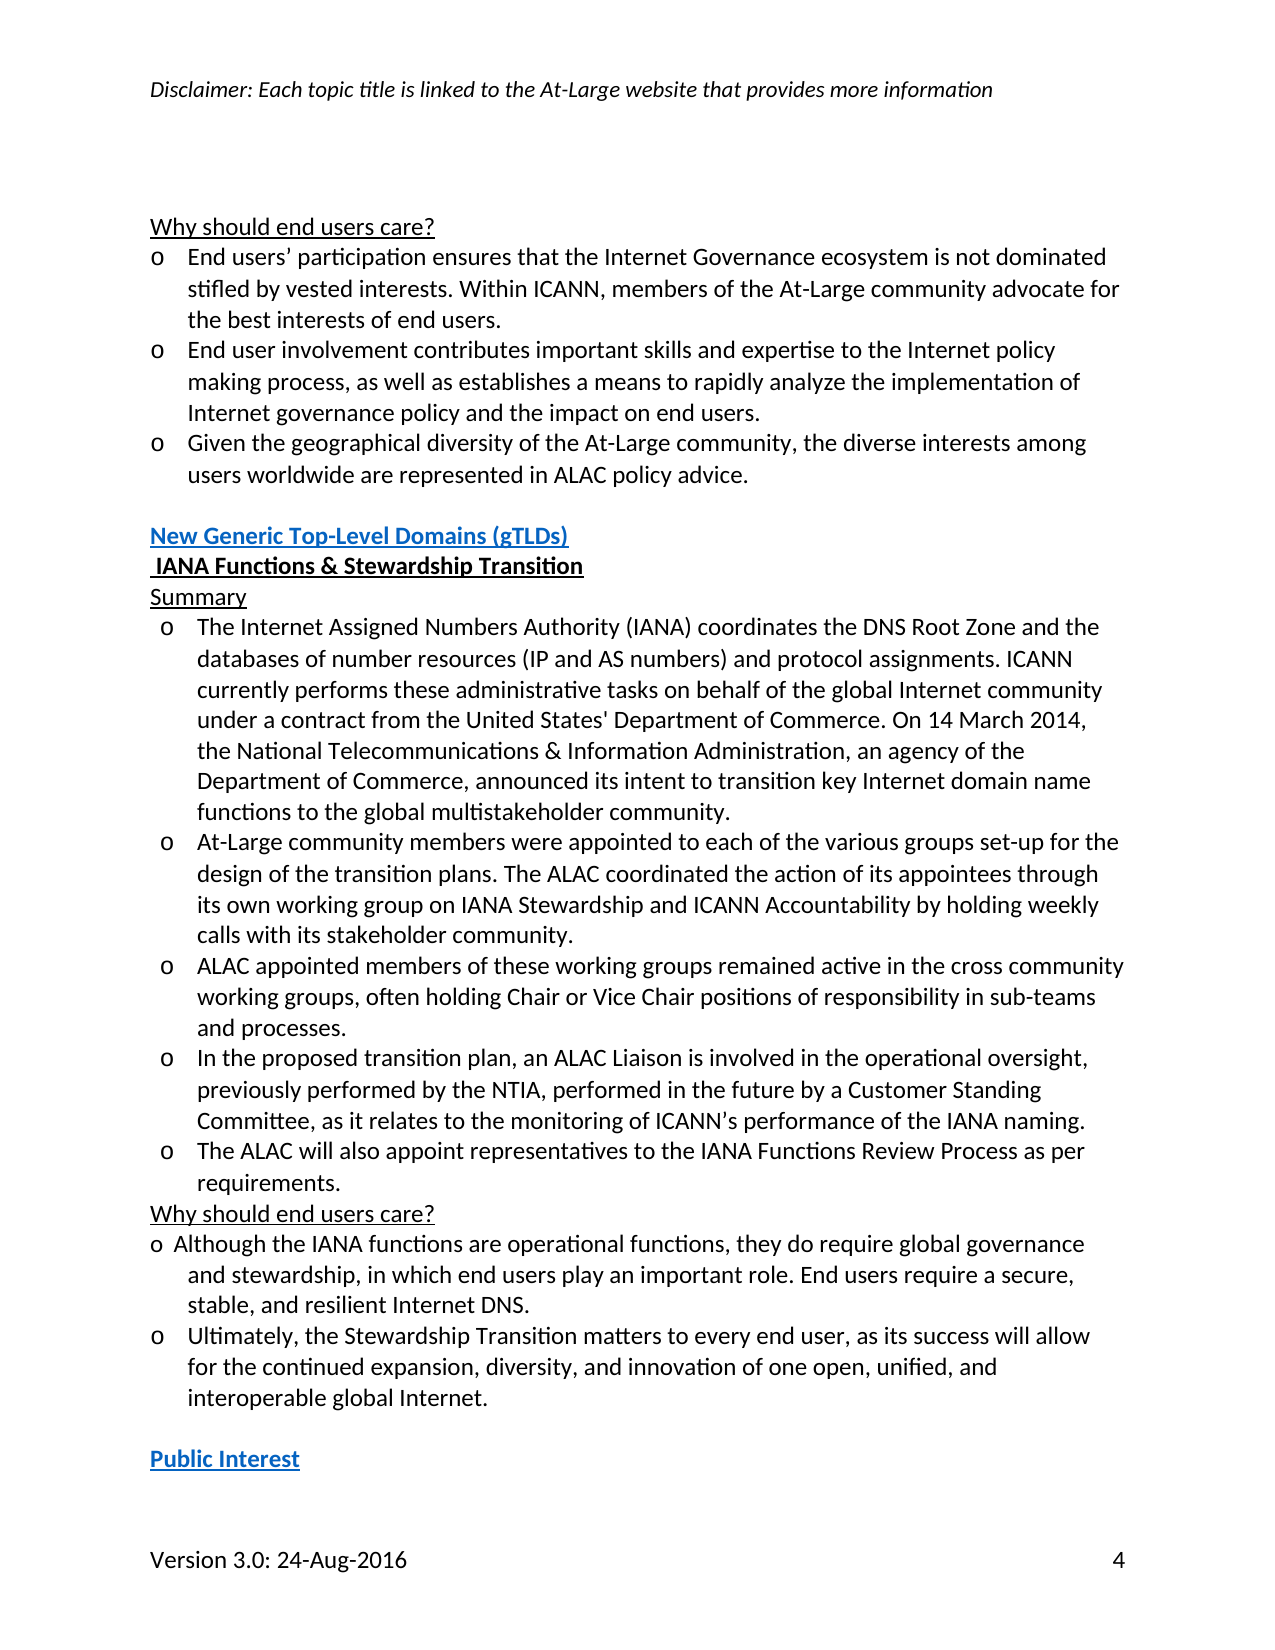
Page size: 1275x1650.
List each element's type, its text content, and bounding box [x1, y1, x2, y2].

list End user involvement contributes important skills and expertise to the Internet policy making process, as well as establishes a means to rapidly analyze the implementation of Internet governance policy and the impact on end users. [150, 334, 1125, 427]
list At-Large community members were appointed to each of the various groups set-up for the design of the transition plans. The ALAC coordinated the action of its appointees through its own working group on IANA Stewardship and ICANN Accountability by holding weekly calls with its stakeholder community. [159, 826, 1125, 950]
list o Although the IANA functions are operational functions, they do require global governance and stewardship, in which end users play an important role. End users require a secure, stable, and resilient Internet DNS. [150, 1228, 1125, 1320]
text Why should end users care? [150, 211, 1125, 242]
list The Internet Assigned Numbers Authority (IANA) coordinates the DNS Root Zone and the databases of number resources (IP and AS numbers) and protocol assignments. ICANN currently performs these administrative tasks on behalf of the global Internet community under a contract from the United States' Department of Commerce. On 14 March 2014, the National Telecommunications & Information Administration, an agency of the Department of Commerce, announced its intent to transition key Internet domain name functions to the global multistakeholder community. [159, 612, 1125, 826]
list Given the geographical diversity of the At-Large community, the diverse interests among users worldwide are represented in ALAC policy advice. [150, 427, 1125, 489]
text Why should end users care? [150, 1198, 1125, 1228]
list ALAC appointed members of these working groups remained active in the cross community working groups, often holding Chair or Vice Chair positions of responsibility in sub-teams and processes. [159, 950, 1125, 1043]
text Summary [150, 581, 1125, 612]
list End users’ participation ensures that the Internet Governance ecosystem is not dominated stifled by vested interests. Within ICANN, members of the At-Large community advocate for the best interests of end users. [150, 242, 1125, 334]
list In the proposed transition plan, an ALAC Liaison is involved in the operational oversight, previously performed by the NTIA, performed in the future by a Customer Standing Committee, as it relates to the monitoring of ICANN’s performance of the IANA naming. [159, 1043, 1125, 1135]
text Public Interest [150, 1443, 1125, 1474]
list The ALAC will also appoint representatives to the IANA Functions Review Process as per requirements. [159, 1135, 1125, 1198]
text New Generic Top-Level Domains (gTLDs) [150, 520, 1125, 551]
list Ultimately, the Stewardship Transition matters to every end user, as its success will allow for the continued expansion, diversity, and innovation of one open, unified, and interoperable global Internet. [150, 1320, 1125, 1413]
text IANA Functions & Stewardship Transition [150, 551, 1125, 581]
